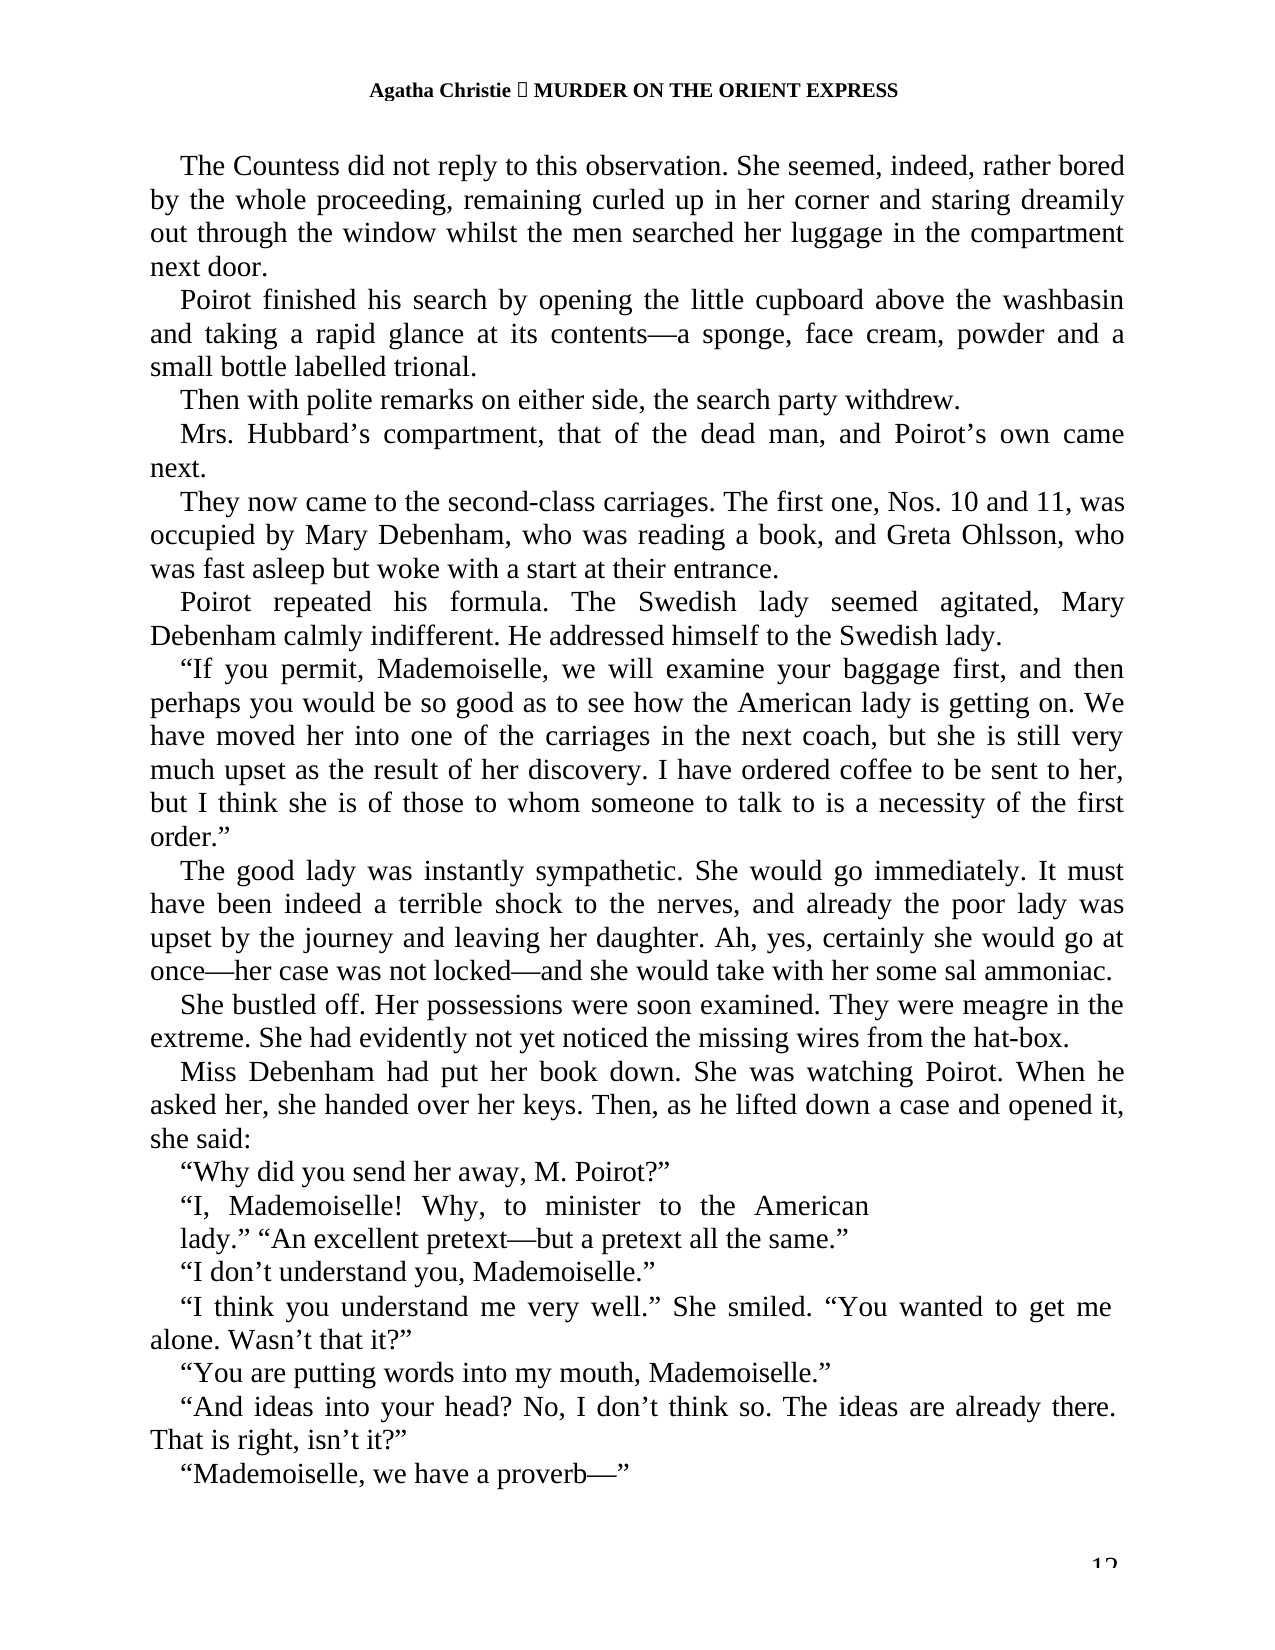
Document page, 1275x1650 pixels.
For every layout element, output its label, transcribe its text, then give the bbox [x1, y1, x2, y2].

text Mrs. Hubbard’s compartment, that of the dead man, and Poirot’s own came next. [150, 417, 1125, 484]
text “You are putting words into my mouth, Mademoiselle.” [180, 1356, 1137, 1389]
text “Why did you send her away, M. Poirot?” [180, 1154, 1137, 1188]
text “I don’t understand you, Mademoiselle.” [180, 1255, 1137, 1289]
text Miss Debenham had put her book down. She was watching Poirot. When he asked her, she handed over her keys. Then, as he lifted down a case and opened it, she said: [150, 1054, 1126, 1154]
text “If you permit, Mademoiselle, we will examine your baggage first, and then perhaps you would be so good as to see how the American lady is getting on. We have moved her into one of the carriages in the next coach, but she is still very much upset as the result of her discovery. I have ordered coffee to be sent to her, but I think she is of those to whom someone to talk to is a necessity of the first order.” [150, 651, 1125, 853]
text “Mademoiselle, we have a proverb—” [180, 1456, 1137, 1490]
text She bustled off. Her possessions were soon examined. They were meagre in the extreme. She had evidently not yet noticed the missing wires from the hat-box. [150, 987, 1125, 1054]
text Poirot repeated his formula. The Swedish lady seemed agitated, Mary Debenham calmly indifferent. He addressed himself to the Swedish lady. [150, 584, 1125, 651]
text “I, Mademoiselle! Why, to minister to the American lady.” “An excellent pretext—but a pretext all the same.” [180, 1188, 869, 1255]
text The Countess did not reply to this observation. She seemed, indeed, rather bored by the whole proceeding, remaining curled up in her corner and staring dreamily out through the window whilst the men searched her luggage in the compartment next door. [150, 148, 1125, 282]
text “And ideas into your head? No, I don’t think so. The ideas are already there. [180, 1389, 1137, 1423]
text That is right, isn’t it?” [150, 1423, 1137, 1456]
text Then with polite remarks on either side, the search party withdrew. [180, 383, 1137, 417]
text The good lady was instantly sympathetic. She would go immediately. It must have been indeed a terrible shock to the nerves, and already the poor lady was upset by the journey and leaving her daughter. Ah, yes, certainly she would go at once—her case was not locked—and she would take with her some sal ammoniac. [150, 853, 1125, 987]
text They now came to the second-class carriages. The first one, Nos. 10 and 11, was occupied by Mary Debenham, who was reading a book, and Greta Ohlsson, who was fast asleep but woke with a start at their entrance. [150, 484, 1125, 584]
text Poirot finished his search by opening the little cupboard above the washbasin and taking a rapid glance at its contents—a sponge, face cream, powder and a small bottle labelled trional. [150, 282, 1125, 383]
text “I think you understand me very well.” She smiled. “You wanted to get me alone. Wasn’t that it?” [150, 1289, 1137, 1356]
